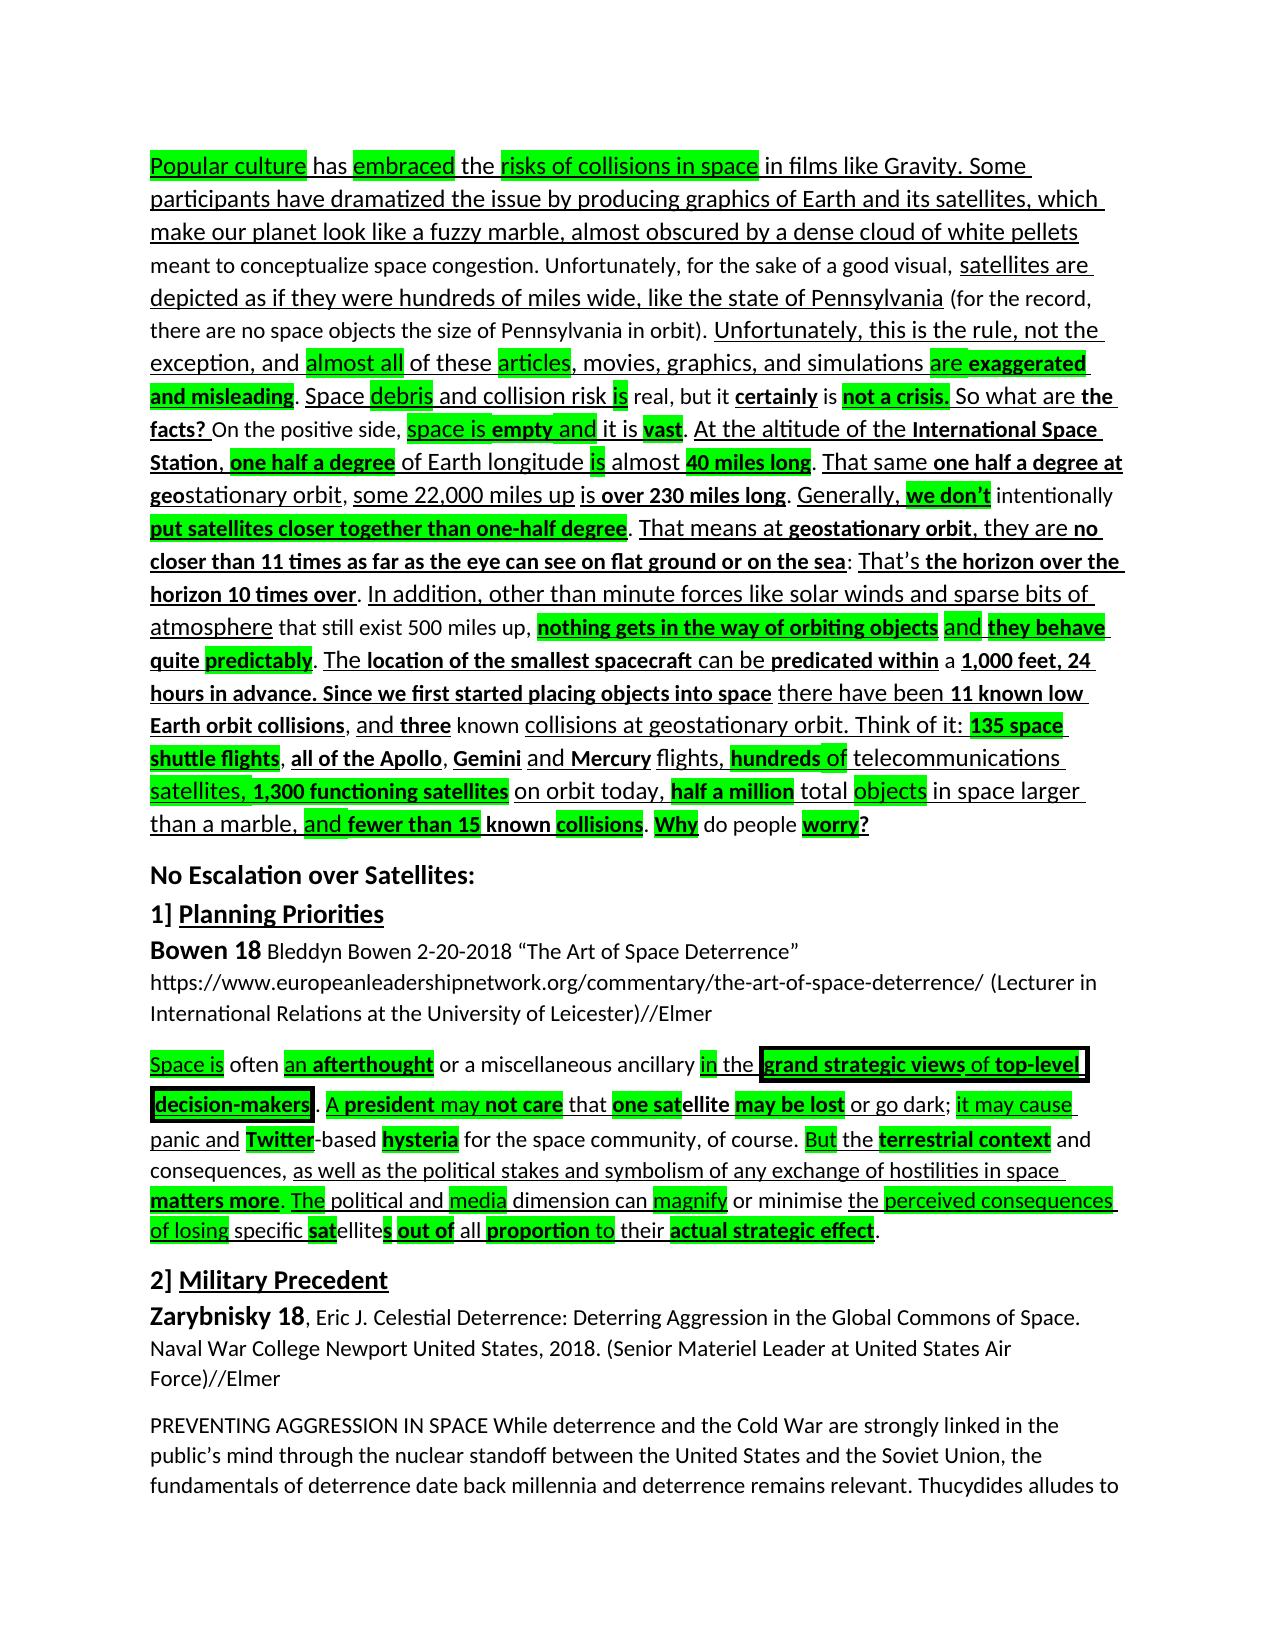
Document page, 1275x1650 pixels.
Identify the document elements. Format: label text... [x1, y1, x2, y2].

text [150, 1411, 1125, 1499]
text Popular culture has embraced the risks of collisions in space in films like Gravity. Some participants have dramatized the issue by producing graphics of Earth and its satellites, which make our planet look like a fuzzy marble, almost obscured by a dense cloud of white pellets meant to conceptualize space congestion. Unfortunately, for the sake of a good visual, satellites are depicted as if they were hundreds of miles wide, like the state of Pennsylvania (for the record, there are no space objects the size of Pennsylvania in orbit). Unfortunately, this is the rule, not the exception, and almost all of these articles, movies, graphics, and simulations are exaggerated and misleading. Space debris and collision risk is real, but it certainly is not a crisis. So what are the facts? On the positive side, space is empty and it is vast. At the altitude of the International Space Station, one half a degree of Earth longitude is almost 40 miles long. That same one half a degree at geostationary orbit, some 22,000 miles up is over 230 miles long. Generally, we don’t intentionally put satellites closer together than one-half degree. That means at geostationary orbit, they are no closer than 11 times as far as the eye can see on flat ground or on the sea: That’s the horizon over the horizon 10 times over. In addition, other than minute forces like solar winds and sparse bits of atmosphere that still exist 500 miles up, nothing gets in the way of orbiting objects and they behave quite predictably. The location of the smallest spacecraft can be predicated within a 1,000 feet, 24 hours in advance. Since we first started placing objects into space there have been 11 known low Earth orbit collisions, and three known collisions at geostationary orbit. Think of it: 135 space shuttle flights, all of the Apollo, Gemini and Mercury flights, hundreds of telecommunications satellites, 1,300 functioning satellites on orbit today, half a million total objects in space larger than a marble, and fewer than 15 known collisions. Why do people worry? [150, 150, 1125, 839]
subtitle 1] Planning Priorities [150, 898, 1125, 931]
text Space is often an afterthought or a miscellaneous ancillary in the grand strategic views of top-level decision-makers. A president may not care that one satellite may be lost or go dark; it may cause panic and Twitter-based hysteria for the space community, of course. But the terrestrial context and consequences, as well as the political stakes and symbolism of any exchange of hostilities in space matters more. The political and media dimension can magnify or minimise the perceived consequences of losing specific satellites out of all proportion to their actual strategic effect. [150, 1046, 1125, 1244]
subtitle 2] Military Precedent [150, 1263, 1125, 1296]
text Bowen 18 Bleddyn Bowen 2-20-2018 “The Art of Space Deterrence” https://www.europeanleadershipnetwork.org/commentary/the-art-of-space-deterrence/ (Lecturer in International Relations at the University of Leicester)//Elmer [150, 933, 1125, 1027]
subtitle No Escalation over Satellites: [150, 858, 1125, 891]
text Zarybnisky 18, Eric J. Celestial Deterrence: Deterring Aggression in the Global Commons of Space. Naval War College Newport United States, 2018. (Senior Materiel Leader at United States Air Force)//Elmer [150, 1299, 1125, 1392]
